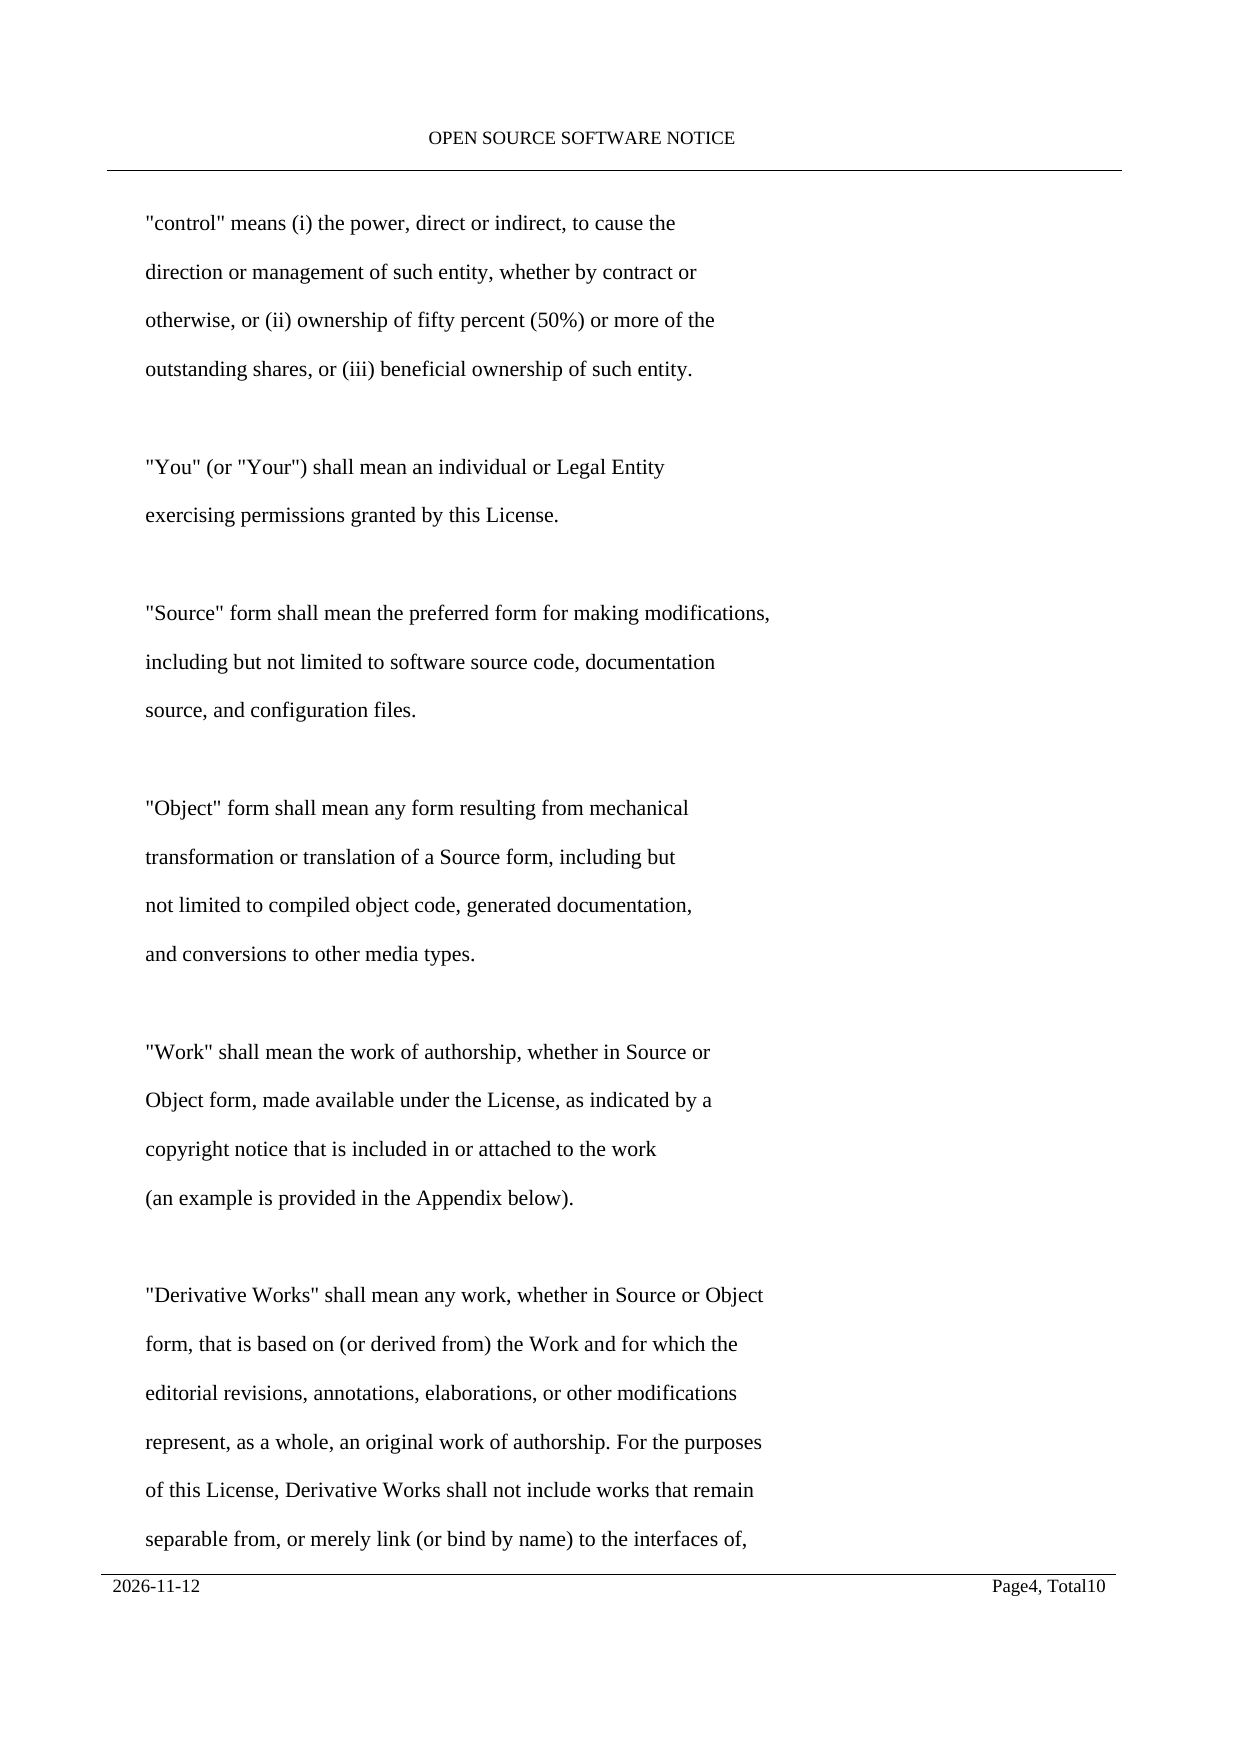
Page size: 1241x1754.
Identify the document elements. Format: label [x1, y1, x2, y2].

text [112, 206, 1128, 1555]
